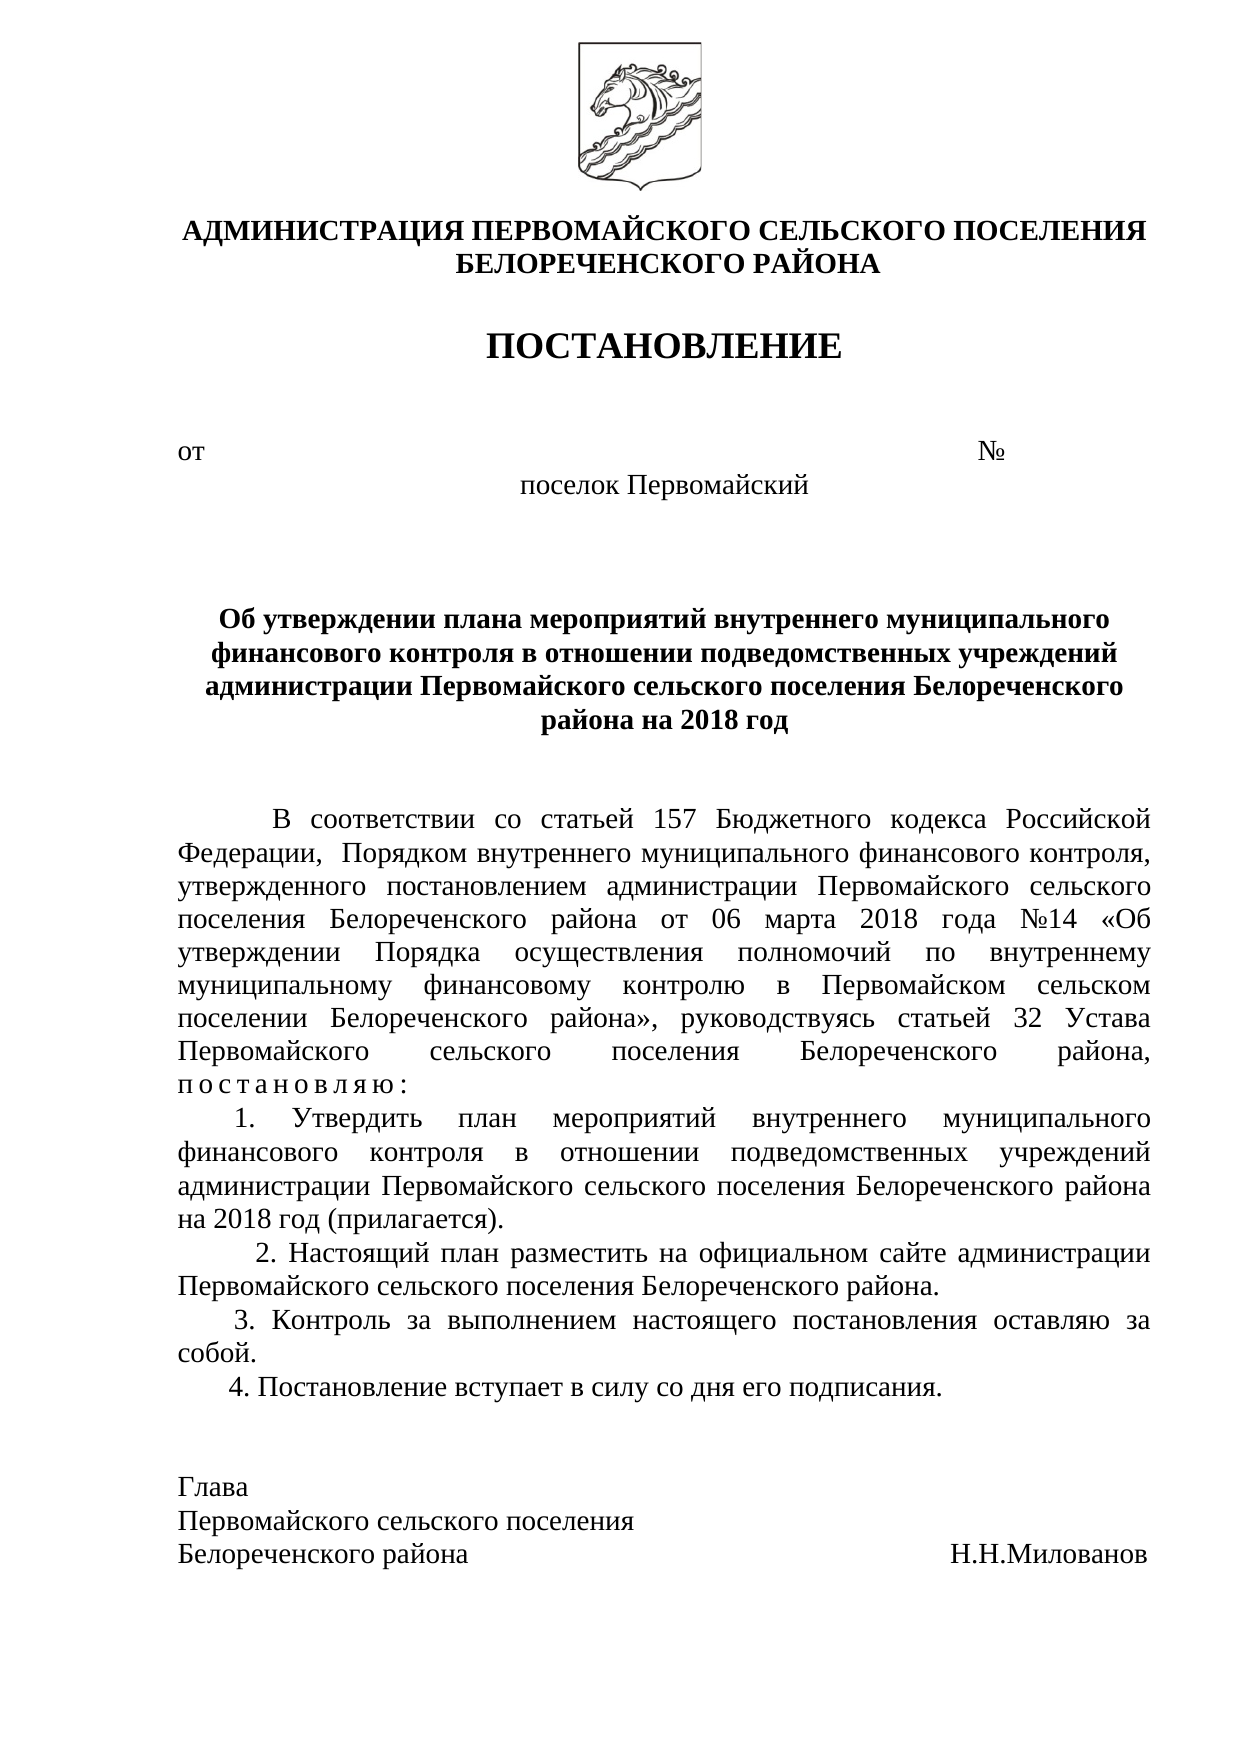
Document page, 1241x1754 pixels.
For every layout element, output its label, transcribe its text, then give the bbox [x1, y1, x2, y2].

text поселок Первомайский [177, 467, 1152, 501]
text Первомайского сельского поселения [177, 1503, 1152, 1537]
text Об утверждении плана мероприятий внутреннего муниципального финансового контроля в отношении подведомственных учреждений администрации Первомайского сельского поселения Белореченского района на 2018 год [177, 601, 1152, 735]
text от № [177, 433, 1152, 467]
text 4. Постановление вступает в силу со дня его подписания. [177, 1369, 1152, 1402]
text 3. Контроль за выполнением настоящего постановления оставляю за собой. [177, 1302, 1152, 1369]
text В соответствии со статьей 157 Бюджетного кодекса Российской Федерации, Порядком внутреннего муниципального финансового контроля, утвержденного постановлением администрации Первомайского сельского поселения Белореченского района от 06 марта 2018 года №14 «Об утверждении Порядка осуществления полномочий по внутреннему муниципальному финансовому контролю в Первомайском сельском поселении Белореченского района», руководствуясь статьей 32 Устава Первомайского сельского поселения Белореченского района, постановляю: [177, 802, 1152, 1101]
picture [578, 42, 702, 191]
text ПОСТАНОВЛЕНИЕ [177, 323, 1152, 366]
text 1. Утвердить план мероприятий внутреннего муниципального финансового контроля в отношении подведомственных учреждений администрации Первомайского сельского поселения Белореченского района на 2018 год (прилагается). [177, 1101, 1152, 1235]
text Белореченского района Н.Н.Милованов [177, 1537, 1152, 1570]
text АДМИНИСТРАЦИЯ ПЕРВОМАЙСКОГО СЕЛЬСКОГО ПОСЕЛЕНИЯ [177, 213, 1152, 247]
text БЕЛОРЕЧЕНСКОГО РАЙОНА [177, 247, 1152, 280]
text Глава [177, 1469, 1152, 1503]
text 2. Настоящий план разместить на официальном сайте администрации Первомайского сельского поселения Белореченского района. [177, 1235, 1152, 1302]
